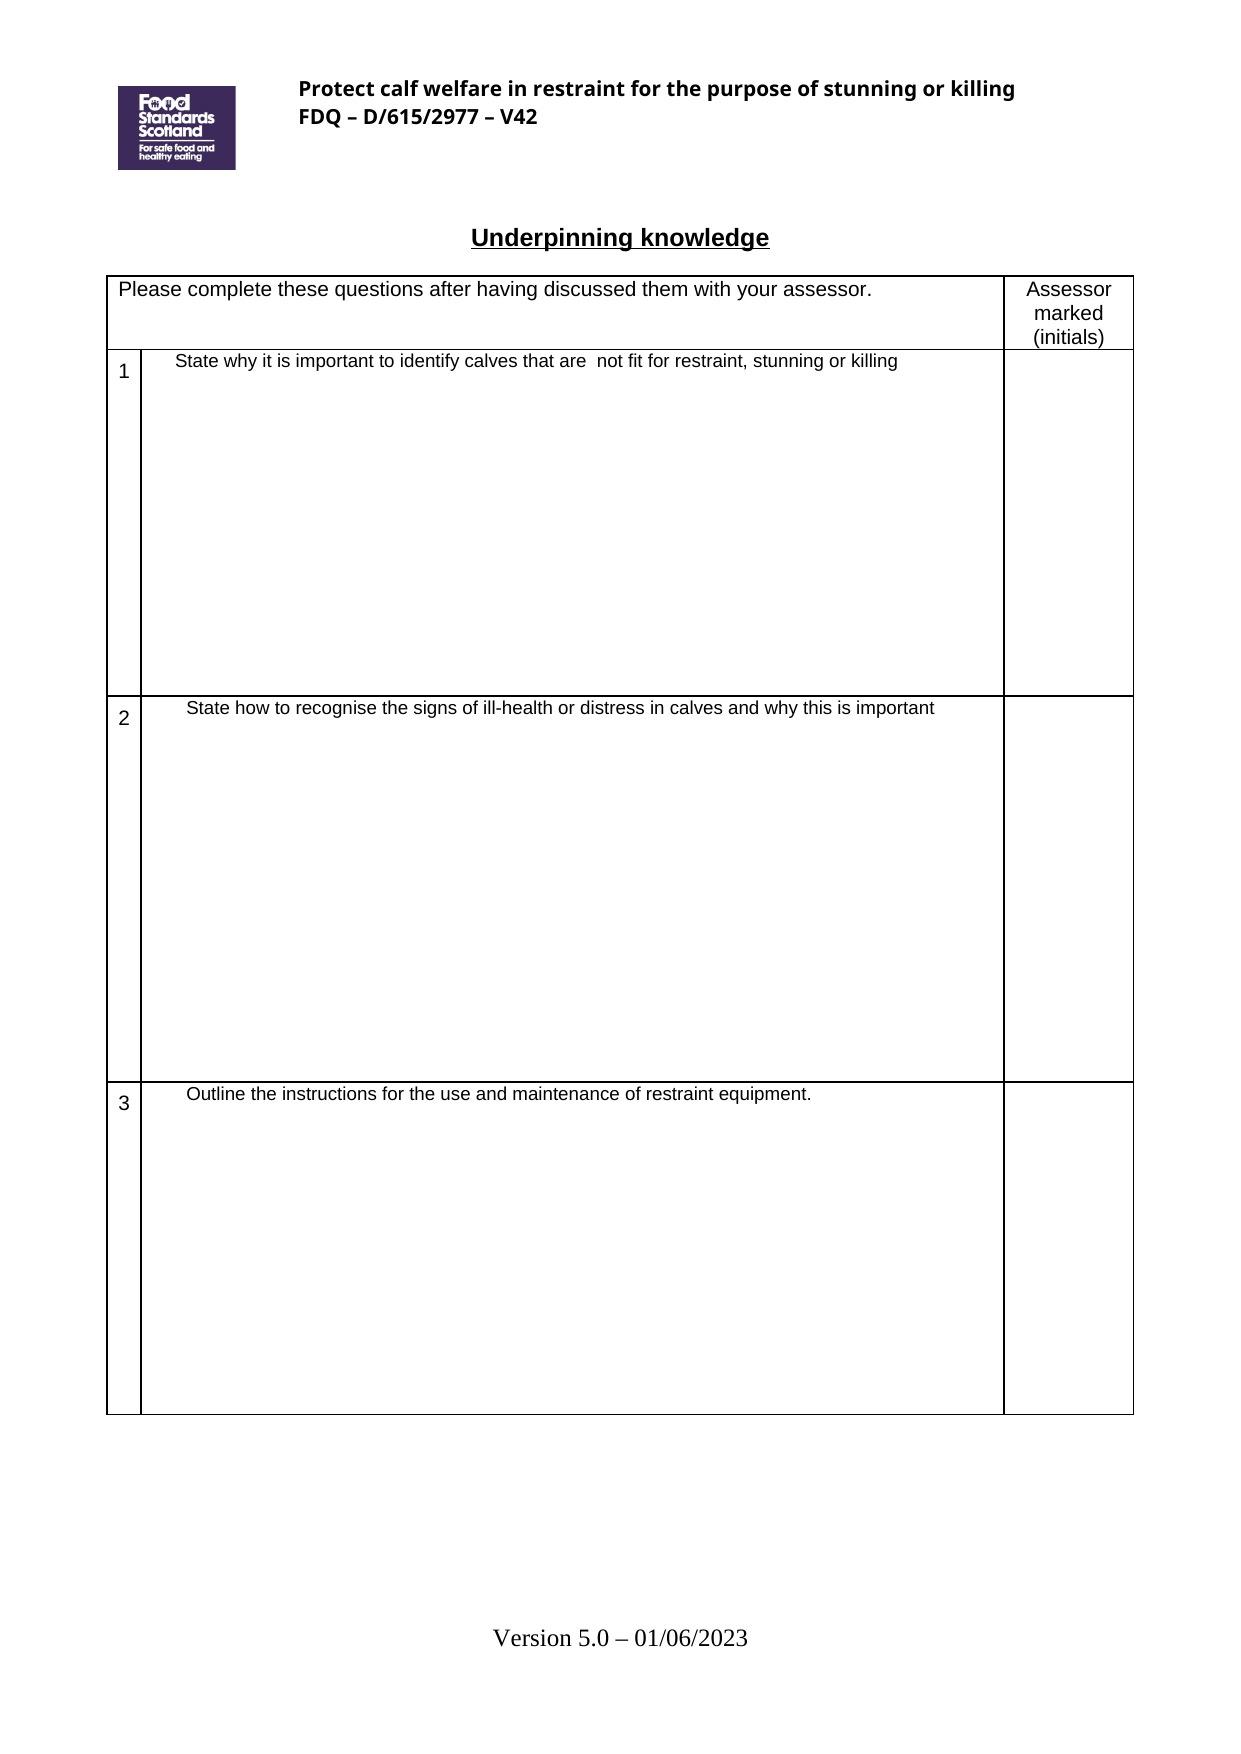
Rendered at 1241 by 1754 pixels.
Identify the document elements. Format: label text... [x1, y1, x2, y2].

table_cell [142, 1083, 1003, 1414]
table_cell 2 [108, 697, 140, 1081]
table_cell [1005, 350, 1133, 695]
table_cell [142, 697, 1003, 1081]
table_header Please complete these questions after having discussed them with your assessor. [108, 277, 1003, 349]
text Underpinning knowledge [118, 223, 1122, 251]
table_cell 3 [108, 1083, 140, 1414]
table_cell [142, 350, 1003, 695]
table_cell [1005, 697, 1133, 1081]
table_cell [1005, 1083, 1133, 1414]
table_header Assessor marked (initials) [1005, 277, 1133, 349]
table_cell 1 [108, 350, 140, 695]
picture [118, 86, 236, 170]
